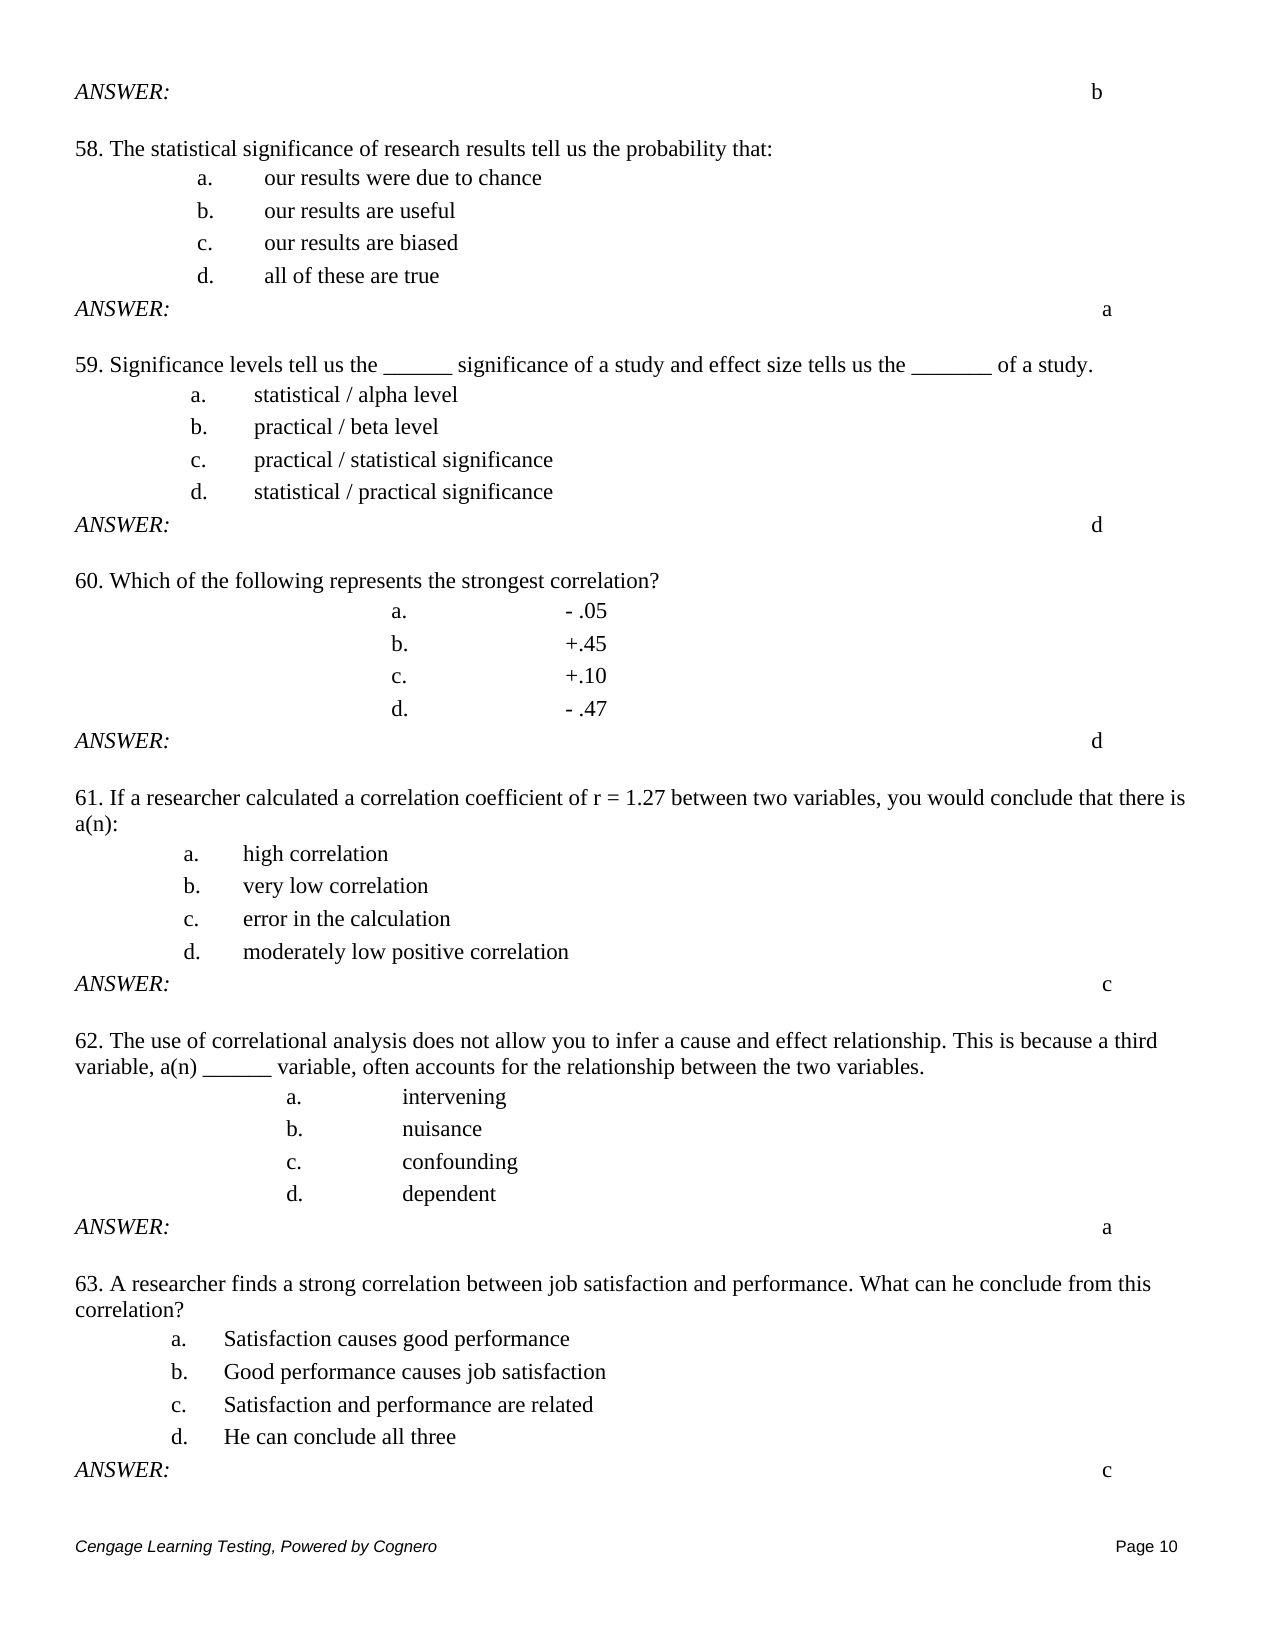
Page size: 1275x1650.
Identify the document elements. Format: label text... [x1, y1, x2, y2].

table_header 62. The use of correlational analysis does not allow you to infer a cause and effect relationship. This is because a third variable, a(n) ______ variable, often accounts for the relationship between the two variables.​ [75, 1079, 1200, 1243]
table_header 59. Significance levels tell us the ______ significance of a study and effect size tells us the _______ of a study.​ [75, 377, 1200, 541]
table_header 58. ​The statistical significance of research results tell us the probability that: [75, 161, 1200, 324]
table_header 60. Which of the following represents the strongest correlation?​ [75, 594, 1200, 757]
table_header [75, 75, 1200, 108]
table_header 61. If a researcher calculated a correlation coefficient of r = 1.27 between two variables, you would conclude that there is a(n):​ [75, 837, 1200, 1000]
table_header 63. A researcher finds a strong correlation between job satisfaction and performance. What can he conclude from this correlation?​ [75, 1322, 1200, 1486]
